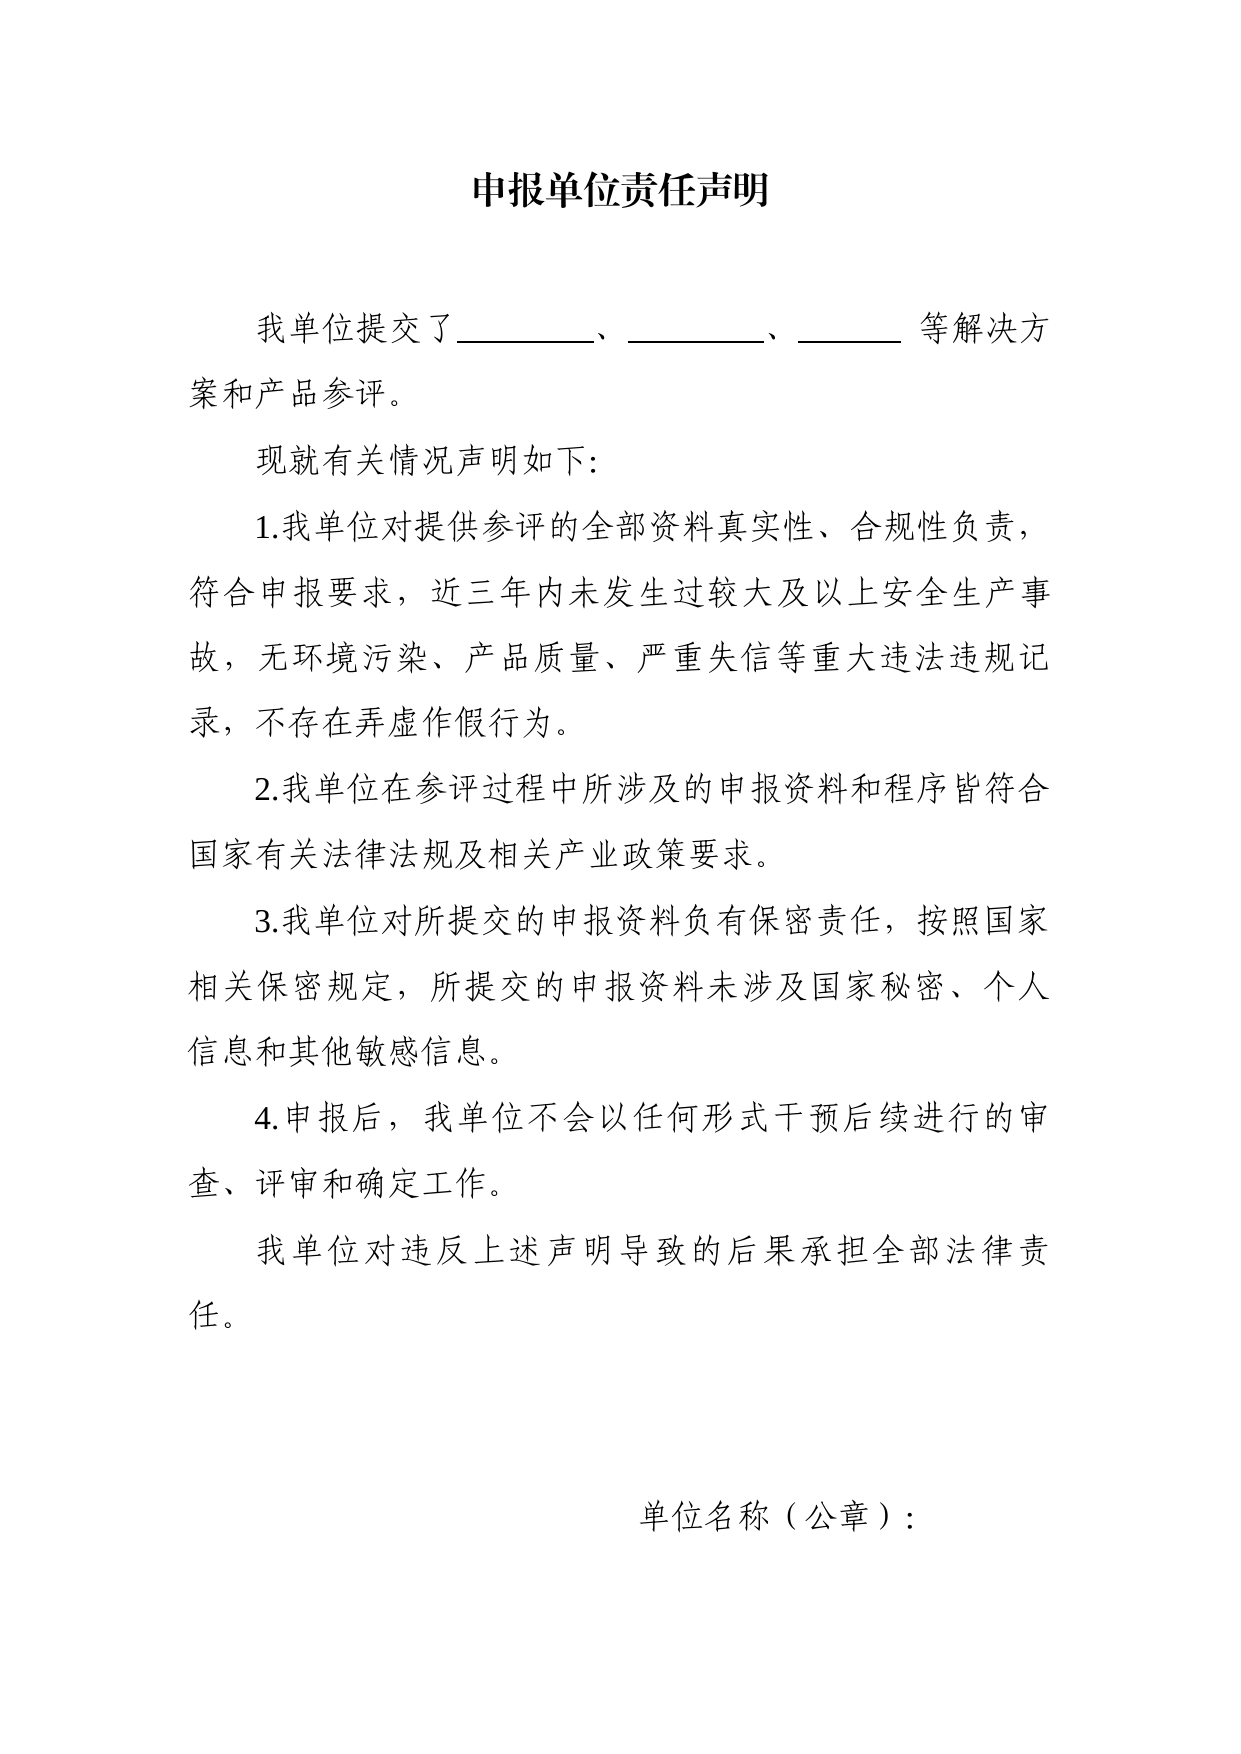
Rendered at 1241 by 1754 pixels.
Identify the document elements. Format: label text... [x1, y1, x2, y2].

text 我单位提交了 、 、 等解决方案和产品参评。 [179, 293, 1061, 426]
text 4.申报后，我单位不会以任何形式干预后续进行的审查、评审和确定工作。 [179, 1084, 1061, 1216]
text 我单位对违反上述声明导致的后果承担全部法律责任。 [179, 1216, 1061, 1348]
text 申报单位责任声明 [179, 157, 1061, 226]
text 单位名称（公章）： [179, 1482, 1061, 1549]
text 1.我单位对提供参评的全部资料真实性、合规性负责，符合申报要求，近三年内未发生过较大及以上安全生产事故，无环境污染、产品质量、严重失信等重大违法违规记录，不存在弄虚作假行为。 [179, 493, 1061, 755]
text 2.我单位在参评过程中所涉及的申报资料和程序皆符合国家有关法律法规及相关产业政策要求。 [179, 755, 1061, 887]
text 3.我单位对所提交的申报资料负有保密责任，按照国家相关保密规定，所提交的申报资料未涉及国家秘密、个人信息和其他敏感信息。 [179, 887, 1061, 1084]
text 现就有关情况声明如下： [179, 426, 1061, 493]
